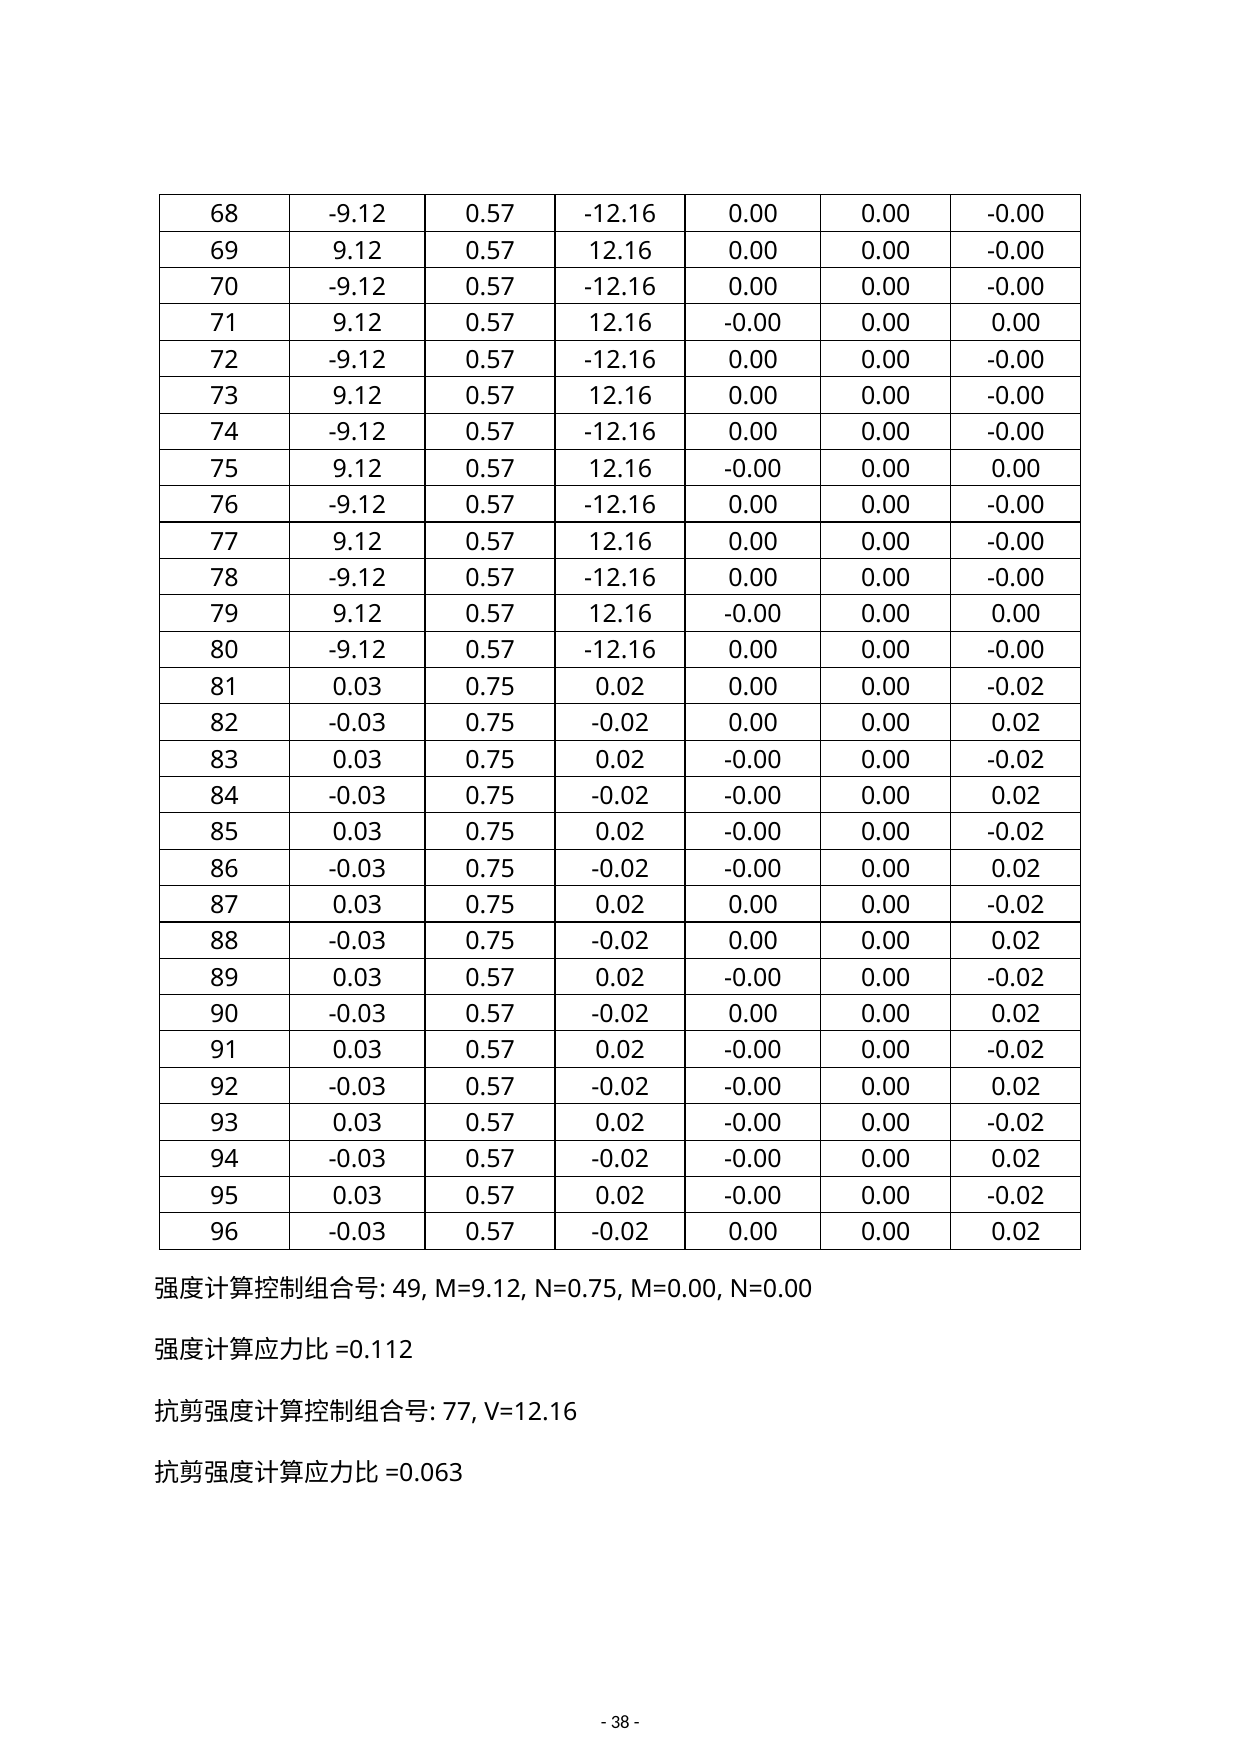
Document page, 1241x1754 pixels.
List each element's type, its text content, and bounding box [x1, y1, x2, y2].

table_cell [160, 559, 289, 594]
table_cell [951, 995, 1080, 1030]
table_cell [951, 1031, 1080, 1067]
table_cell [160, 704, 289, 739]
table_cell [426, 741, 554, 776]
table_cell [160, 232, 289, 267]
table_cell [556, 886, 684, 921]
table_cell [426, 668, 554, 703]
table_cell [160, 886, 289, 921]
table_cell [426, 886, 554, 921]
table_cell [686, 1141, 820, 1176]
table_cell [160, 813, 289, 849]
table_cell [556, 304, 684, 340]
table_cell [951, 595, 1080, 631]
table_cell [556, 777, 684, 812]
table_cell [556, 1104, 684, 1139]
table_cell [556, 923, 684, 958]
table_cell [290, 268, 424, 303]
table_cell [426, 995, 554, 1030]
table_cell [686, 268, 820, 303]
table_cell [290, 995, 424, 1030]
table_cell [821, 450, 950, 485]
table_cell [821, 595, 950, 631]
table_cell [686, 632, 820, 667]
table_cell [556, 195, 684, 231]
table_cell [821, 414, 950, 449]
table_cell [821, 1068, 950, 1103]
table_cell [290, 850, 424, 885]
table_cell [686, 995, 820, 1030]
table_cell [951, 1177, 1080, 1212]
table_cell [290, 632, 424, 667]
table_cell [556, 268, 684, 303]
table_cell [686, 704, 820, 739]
text 强度计算应力比 =0.112 [148, 1324, 1093, 1372]
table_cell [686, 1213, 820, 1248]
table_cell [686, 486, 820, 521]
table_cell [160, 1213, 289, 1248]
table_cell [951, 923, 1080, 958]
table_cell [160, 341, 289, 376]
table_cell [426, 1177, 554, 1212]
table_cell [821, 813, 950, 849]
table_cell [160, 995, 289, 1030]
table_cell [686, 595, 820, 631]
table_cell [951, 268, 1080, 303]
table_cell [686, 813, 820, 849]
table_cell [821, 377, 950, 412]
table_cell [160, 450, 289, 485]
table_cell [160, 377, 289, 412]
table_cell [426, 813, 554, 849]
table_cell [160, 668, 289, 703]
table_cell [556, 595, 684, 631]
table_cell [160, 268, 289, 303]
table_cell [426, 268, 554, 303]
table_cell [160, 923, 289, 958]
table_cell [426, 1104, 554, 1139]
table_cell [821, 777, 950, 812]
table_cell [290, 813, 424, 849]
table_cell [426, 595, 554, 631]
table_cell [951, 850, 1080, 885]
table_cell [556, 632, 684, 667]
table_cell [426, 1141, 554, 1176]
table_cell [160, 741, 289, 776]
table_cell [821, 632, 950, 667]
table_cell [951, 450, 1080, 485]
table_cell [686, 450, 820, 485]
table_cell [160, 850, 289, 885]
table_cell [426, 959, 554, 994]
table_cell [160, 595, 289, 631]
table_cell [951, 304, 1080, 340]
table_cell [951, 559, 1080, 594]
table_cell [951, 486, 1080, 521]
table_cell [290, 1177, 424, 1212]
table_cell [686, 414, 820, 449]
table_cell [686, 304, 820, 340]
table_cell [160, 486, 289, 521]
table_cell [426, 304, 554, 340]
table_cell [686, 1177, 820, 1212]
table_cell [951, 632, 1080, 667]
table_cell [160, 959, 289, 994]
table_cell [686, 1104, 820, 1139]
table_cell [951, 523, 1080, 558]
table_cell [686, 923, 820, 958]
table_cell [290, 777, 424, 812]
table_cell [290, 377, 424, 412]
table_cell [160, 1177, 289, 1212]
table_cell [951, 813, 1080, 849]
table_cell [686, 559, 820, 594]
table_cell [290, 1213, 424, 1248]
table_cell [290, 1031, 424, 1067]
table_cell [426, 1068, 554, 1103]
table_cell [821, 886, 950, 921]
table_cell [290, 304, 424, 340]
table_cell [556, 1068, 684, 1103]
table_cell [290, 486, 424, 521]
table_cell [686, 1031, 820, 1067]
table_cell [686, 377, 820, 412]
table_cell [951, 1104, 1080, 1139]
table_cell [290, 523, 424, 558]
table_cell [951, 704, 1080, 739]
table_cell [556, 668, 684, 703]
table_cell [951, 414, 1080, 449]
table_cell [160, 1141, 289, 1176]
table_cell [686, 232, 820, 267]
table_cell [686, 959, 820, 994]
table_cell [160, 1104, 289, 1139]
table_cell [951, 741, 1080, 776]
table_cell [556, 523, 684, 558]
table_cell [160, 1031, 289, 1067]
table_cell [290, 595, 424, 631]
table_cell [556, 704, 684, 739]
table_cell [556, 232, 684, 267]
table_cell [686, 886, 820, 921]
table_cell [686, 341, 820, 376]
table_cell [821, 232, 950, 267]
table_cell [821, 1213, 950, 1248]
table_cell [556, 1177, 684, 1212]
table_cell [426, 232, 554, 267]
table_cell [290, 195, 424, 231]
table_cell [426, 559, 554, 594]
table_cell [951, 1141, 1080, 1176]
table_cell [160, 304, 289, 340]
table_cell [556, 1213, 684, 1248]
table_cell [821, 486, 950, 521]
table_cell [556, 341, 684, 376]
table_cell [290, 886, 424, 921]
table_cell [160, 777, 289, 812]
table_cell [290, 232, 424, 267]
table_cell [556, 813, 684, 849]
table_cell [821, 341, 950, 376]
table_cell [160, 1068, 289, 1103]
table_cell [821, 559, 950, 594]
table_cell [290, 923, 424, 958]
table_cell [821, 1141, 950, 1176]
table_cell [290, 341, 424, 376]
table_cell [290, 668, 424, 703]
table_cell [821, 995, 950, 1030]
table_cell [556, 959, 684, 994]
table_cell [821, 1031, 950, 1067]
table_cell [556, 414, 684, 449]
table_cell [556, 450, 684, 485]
text 抗剪强度计算应力比 =0.063 [148, 1447, 1093, 1494]
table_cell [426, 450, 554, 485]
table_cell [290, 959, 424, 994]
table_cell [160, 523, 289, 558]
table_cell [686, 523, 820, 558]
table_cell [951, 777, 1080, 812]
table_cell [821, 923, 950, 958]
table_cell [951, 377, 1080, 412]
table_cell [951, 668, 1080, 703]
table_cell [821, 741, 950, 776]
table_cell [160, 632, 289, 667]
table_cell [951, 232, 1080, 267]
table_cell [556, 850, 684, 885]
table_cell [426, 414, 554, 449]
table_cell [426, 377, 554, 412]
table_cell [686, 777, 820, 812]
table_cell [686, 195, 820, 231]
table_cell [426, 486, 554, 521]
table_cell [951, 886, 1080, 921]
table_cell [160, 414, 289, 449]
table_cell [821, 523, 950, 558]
text 抗剪强度计算控制组合号: 77, V=12.16 [148, 1386, 1093, 1433]
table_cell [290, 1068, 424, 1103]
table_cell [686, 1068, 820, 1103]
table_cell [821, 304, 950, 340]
text 强度计算控制组合号: 49, M=9.12, N=0.75, M=0.00, N=0.00 [148, 1263, 1093, 1311]
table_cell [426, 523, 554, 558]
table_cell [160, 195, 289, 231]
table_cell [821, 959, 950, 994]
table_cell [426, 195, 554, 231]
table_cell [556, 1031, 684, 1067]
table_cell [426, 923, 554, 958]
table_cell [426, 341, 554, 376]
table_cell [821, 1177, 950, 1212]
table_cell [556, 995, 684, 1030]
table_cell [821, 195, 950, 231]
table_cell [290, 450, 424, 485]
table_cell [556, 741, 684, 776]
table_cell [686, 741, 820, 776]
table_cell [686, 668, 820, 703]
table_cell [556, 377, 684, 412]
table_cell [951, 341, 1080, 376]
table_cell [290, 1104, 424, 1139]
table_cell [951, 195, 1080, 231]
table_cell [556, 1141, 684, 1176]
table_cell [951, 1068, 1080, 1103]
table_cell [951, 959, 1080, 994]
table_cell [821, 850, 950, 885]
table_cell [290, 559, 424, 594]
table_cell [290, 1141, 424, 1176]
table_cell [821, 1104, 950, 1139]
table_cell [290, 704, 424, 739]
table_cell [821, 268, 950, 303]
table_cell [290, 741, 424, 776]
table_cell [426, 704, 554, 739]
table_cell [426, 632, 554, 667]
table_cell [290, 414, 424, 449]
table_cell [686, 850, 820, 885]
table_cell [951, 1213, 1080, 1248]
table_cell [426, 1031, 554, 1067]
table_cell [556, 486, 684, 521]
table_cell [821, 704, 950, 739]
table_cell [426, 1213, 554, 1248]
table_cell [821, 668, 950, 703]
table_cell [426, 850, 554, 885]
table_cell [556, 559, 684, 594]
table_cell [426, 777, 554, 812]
